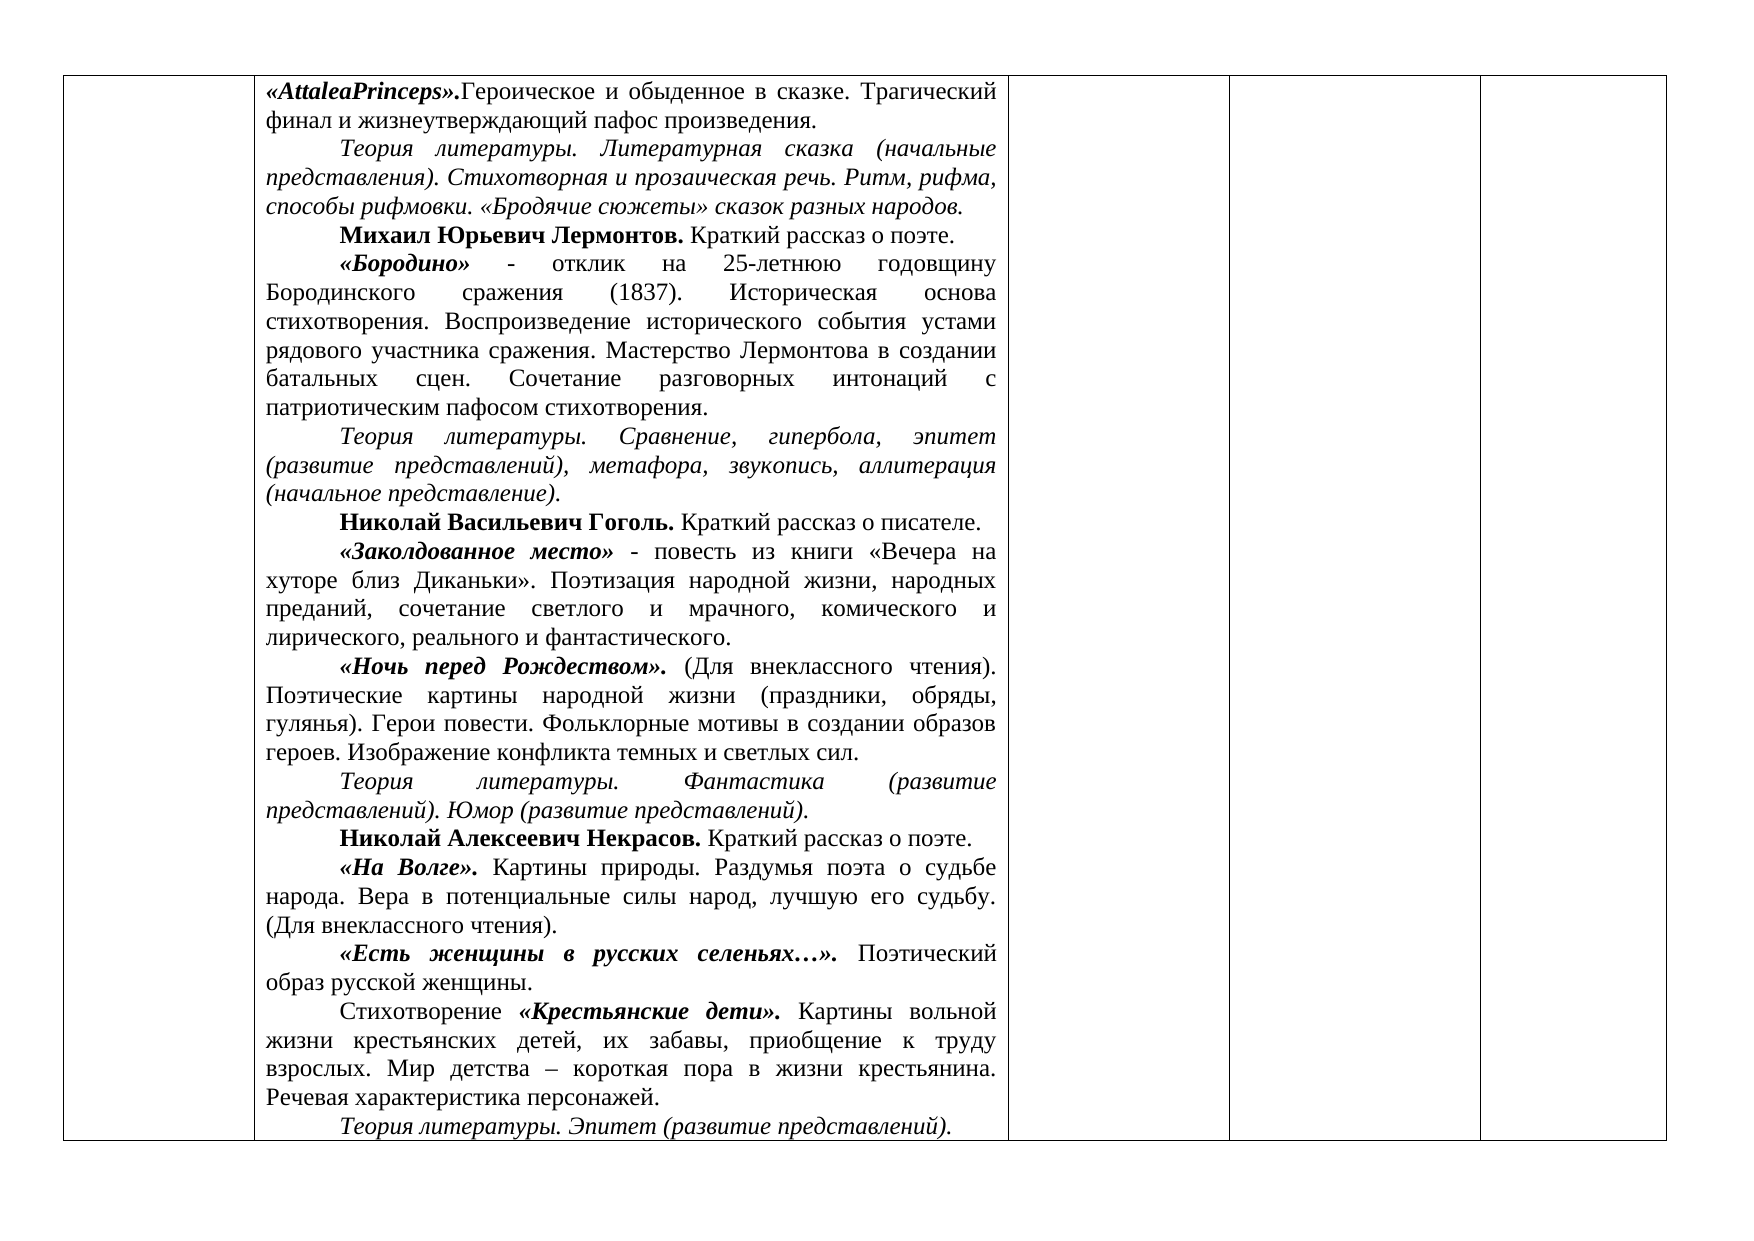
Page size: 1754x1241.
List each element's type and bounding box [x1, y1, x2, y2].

table_cell [255, 76, 1008, 1140]
table_cell [1481, 76, 1666, 1140]
table_cell [64, 76, 254, 1140]
table_cell [1009, 76, 1229, 1140]
table_cell [1230, 76, 1480, 1140]
